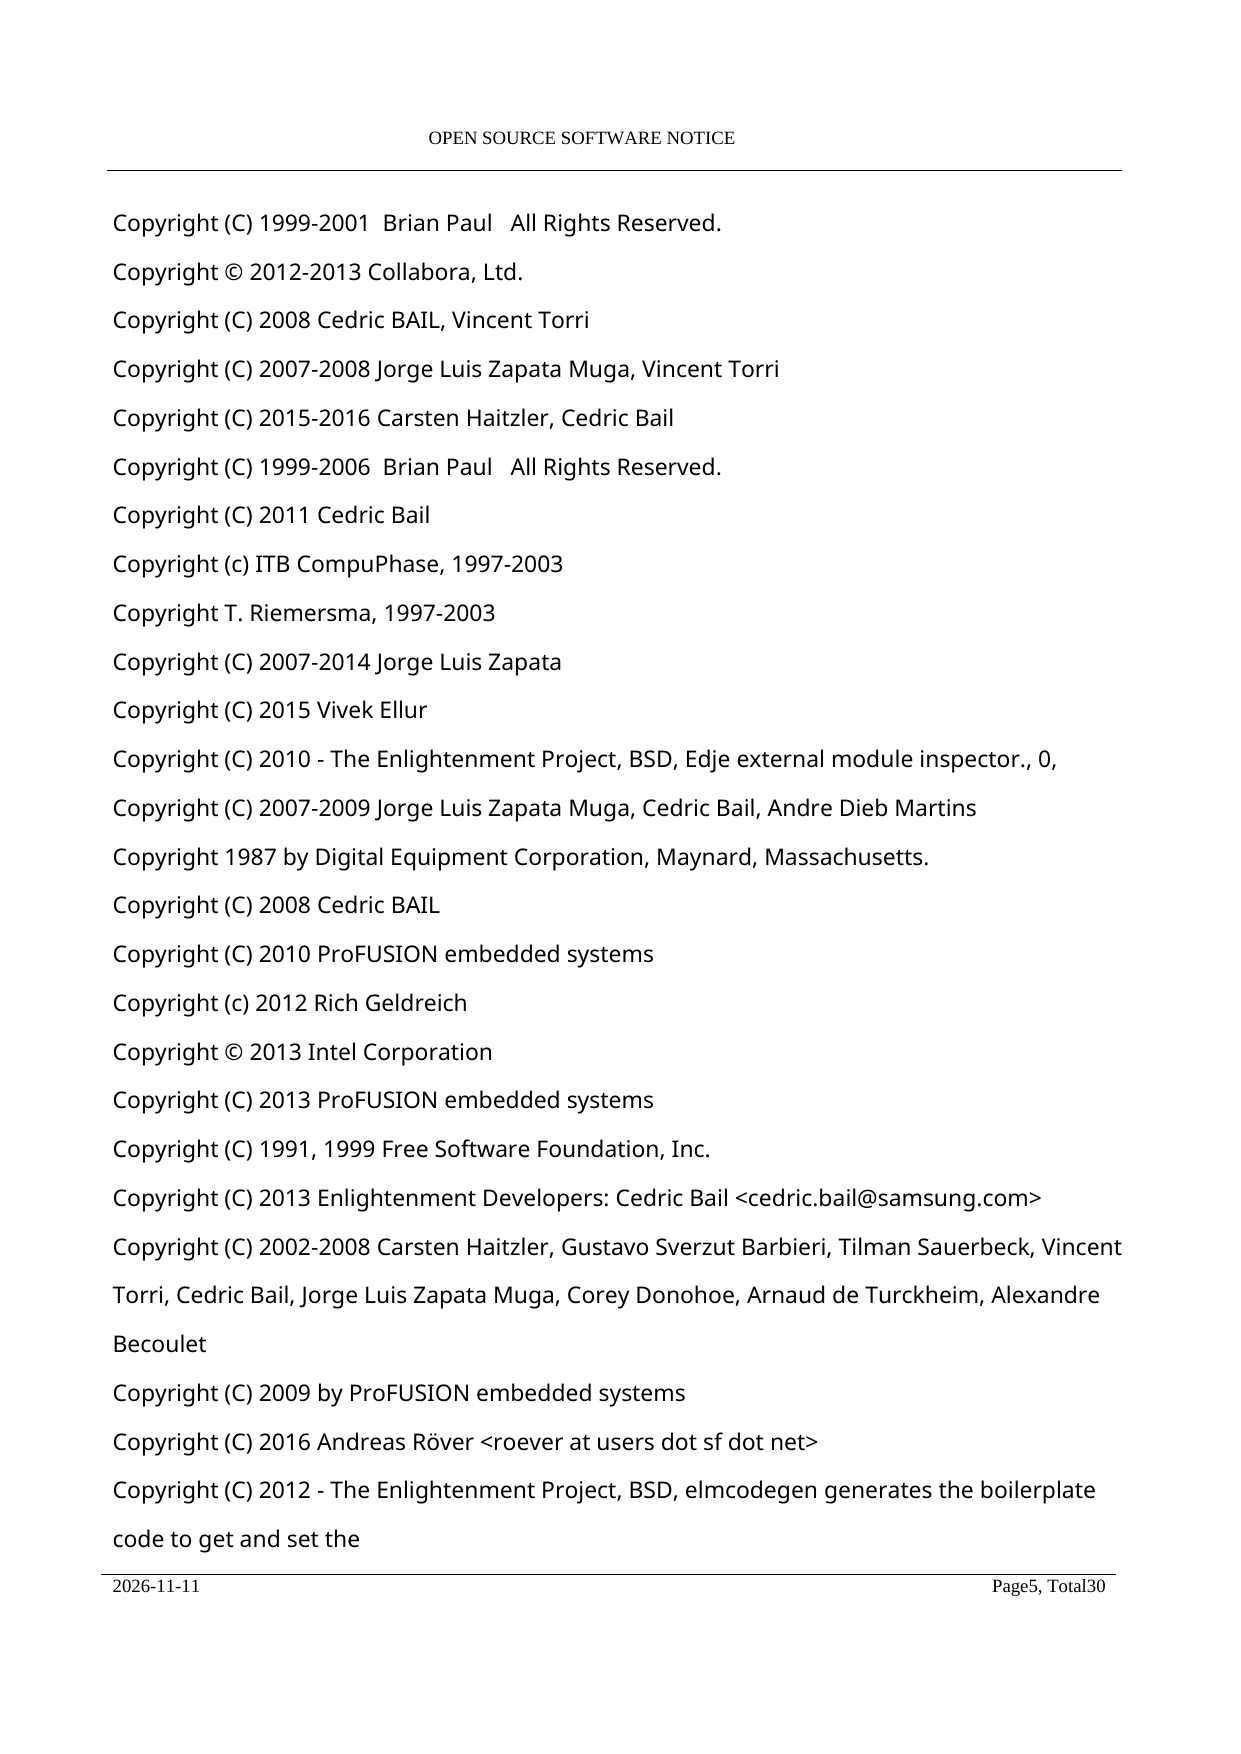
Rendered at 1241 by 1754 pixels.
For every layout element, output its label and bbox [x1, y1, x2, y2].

text [112, 206, 1128, 1555]
